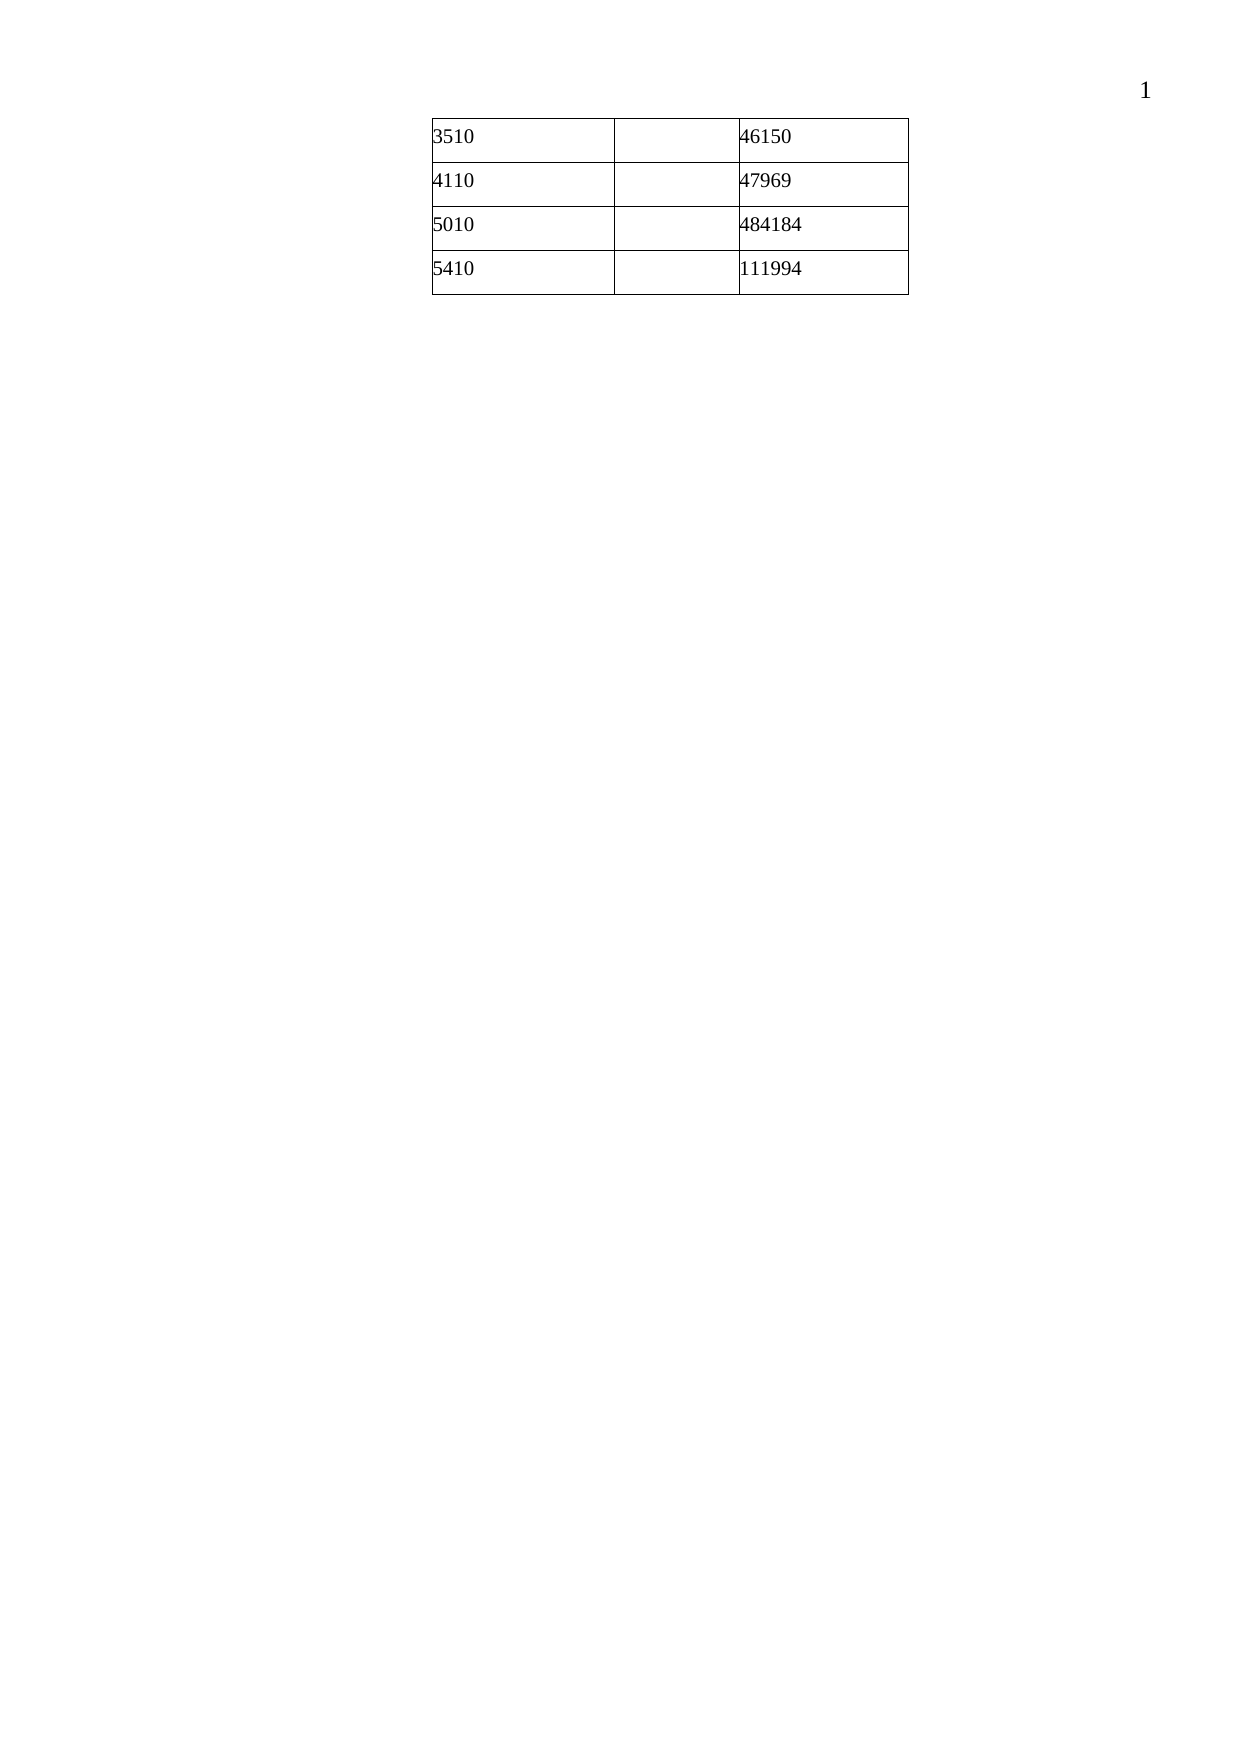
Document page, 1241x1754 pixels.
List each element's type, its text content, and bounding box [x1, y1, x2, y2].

table_cell 4110 [433, 163, 614, 206]
table_cell 5010 [433, 207, 614, 250]
table_cell 5410 [433, 251, 614, 294]
table_cell [615, 119, 739, 162]
table_cell 47969 [740, 163, 908, 206]
table_cell 111994 [740, 251, 908, 294]
table_cell 484184 [740, 207, 908, 250]
table_cell [615, 251, 739, 294]
table_cell 3510 [433, 119, 614, 162]
table_cell 46150 [740, 119, 908, 162]
table_cell [615, 163, 739, 206]
table_cell [615, 207, 739, 250]
